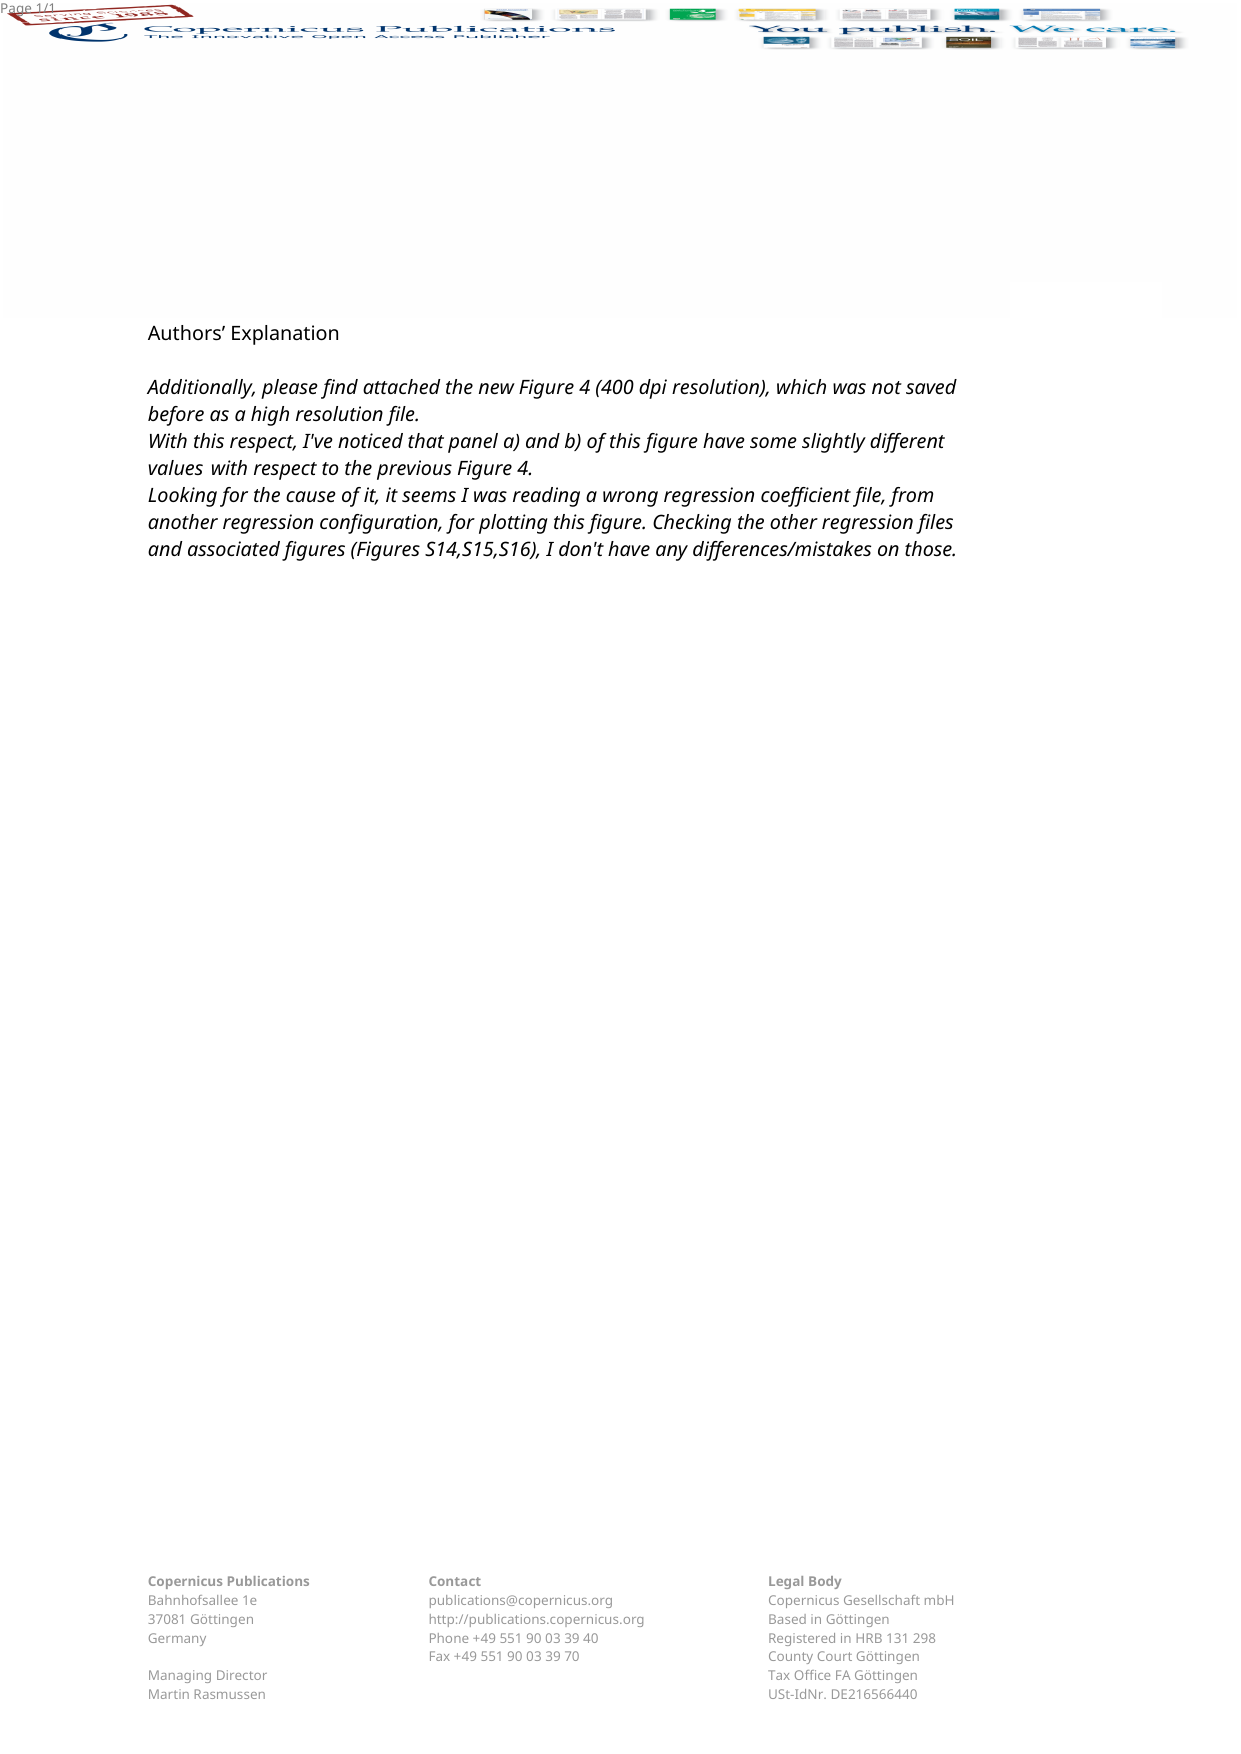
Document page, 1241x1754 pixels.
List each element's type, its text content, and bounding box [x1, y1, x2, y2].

text Looking for the cause of it, it seems I was reading a wrong regression coefficient file, from another regression configuration, for plotting this figure. Checking the other regression files and associated figures (Figures S14,S15,S16), I don't have any differences/mistakes on those. [148, 481, 974, 562]
text Additionally, please find attached the new Figure 4 (400 dpi resolution), which was not saved before as a high resolution file. [148, 372, 974, 427]
picture [3, 3, 1237, 318]
text Authors’ Explanation [148, 318, 974, 345]
text With this respect, I've noticed that panel a) and b) of this figure have some slightly different values with respect to the previous Figure 4. [148, 427, 974, 481]
